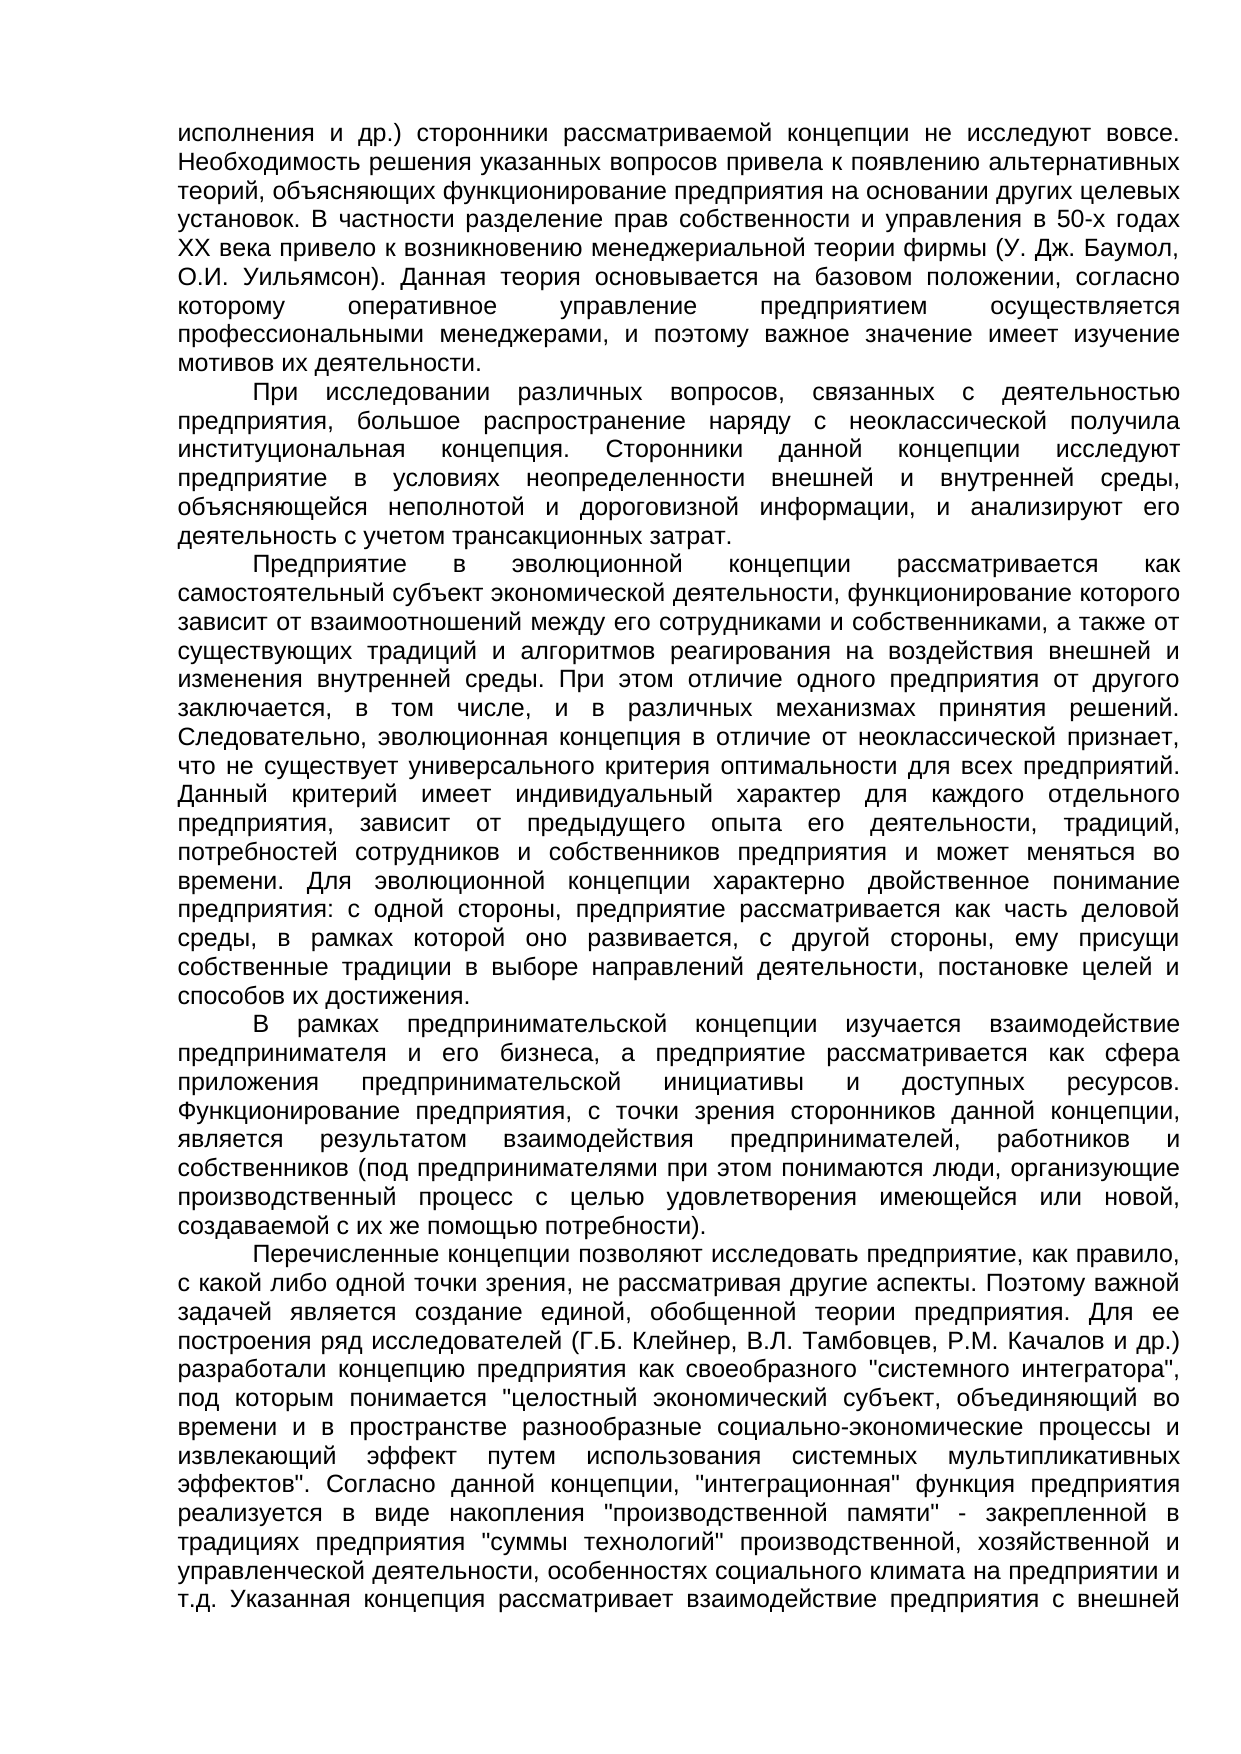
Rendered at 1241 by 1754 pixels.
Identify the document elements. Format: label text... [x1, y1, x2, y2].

text В рамках предпринимательской концепции изучается взаимодействие предпринимателя и его бизнеса, а предприятие рассматривается как сфера приложения предпринимательской инициативы и доступных ресурсов. Функционирование предприятия, с точки зрения сторонников данной концепции, является результатом взаимодействия предпринимателей, работников и собственников (под предпринимателями при этом понимаются люди, организующие производственный процесс с целью удовлетворения имеющейся или новой, создаваемой с их же помощью потребности). [177, 1009, 1181, 1239]
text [177, 1239, 1181, 1613]
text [177, 118, 1181, 377]
text При исследовании различных вопросов, связанных с деятельностью предприятия, большое распространение наряду с неоклассической получила институциональная концепция. Сторонники данной концепции исследуют предприятие в условиях неопределенности внешней и внутренней среды, объясняющейся неполнотой и дороговизной информации, и анализируют его деятельность с учетом трансакционных затрат. [177, 377, 1181, 549]
text Предприятие в эволюционной концепции рассматривается как самостоятельный субъект экономической деятельности, функционирование которого зависит от взаимоотношений между его сотрудниками и собственниками, а также от существующих традиций и алгоритмов реагирования на воздействия внешней и изменения внутренней среды. При этом отличие одного предприятия от другого заключается, в том числе, и в различных механизмах принятия решений. Следовательно, эволюционная концепция в отличие от неоклассической признает, что не существует универсального критерия оптимальности для всех предприятий. Данный критерий имеет индивидуальный характер для каждого отдельного предприятия, зависит от предыдущего опыта его деятельности, традиций, потребностей сотрудников и собственников предприятия и может меняться во времени. Для эволюционной концепции характерно двойственное понимание предприятия: с одной стороны, предприятие рассматривается как часть деловой среды, в рамках которой оно развивается, с другой стороны, ему присущи собственные традиции в выборе направлений деятельности, постановке целей и способов их достижения. [177, 549, 1181, 1009]
